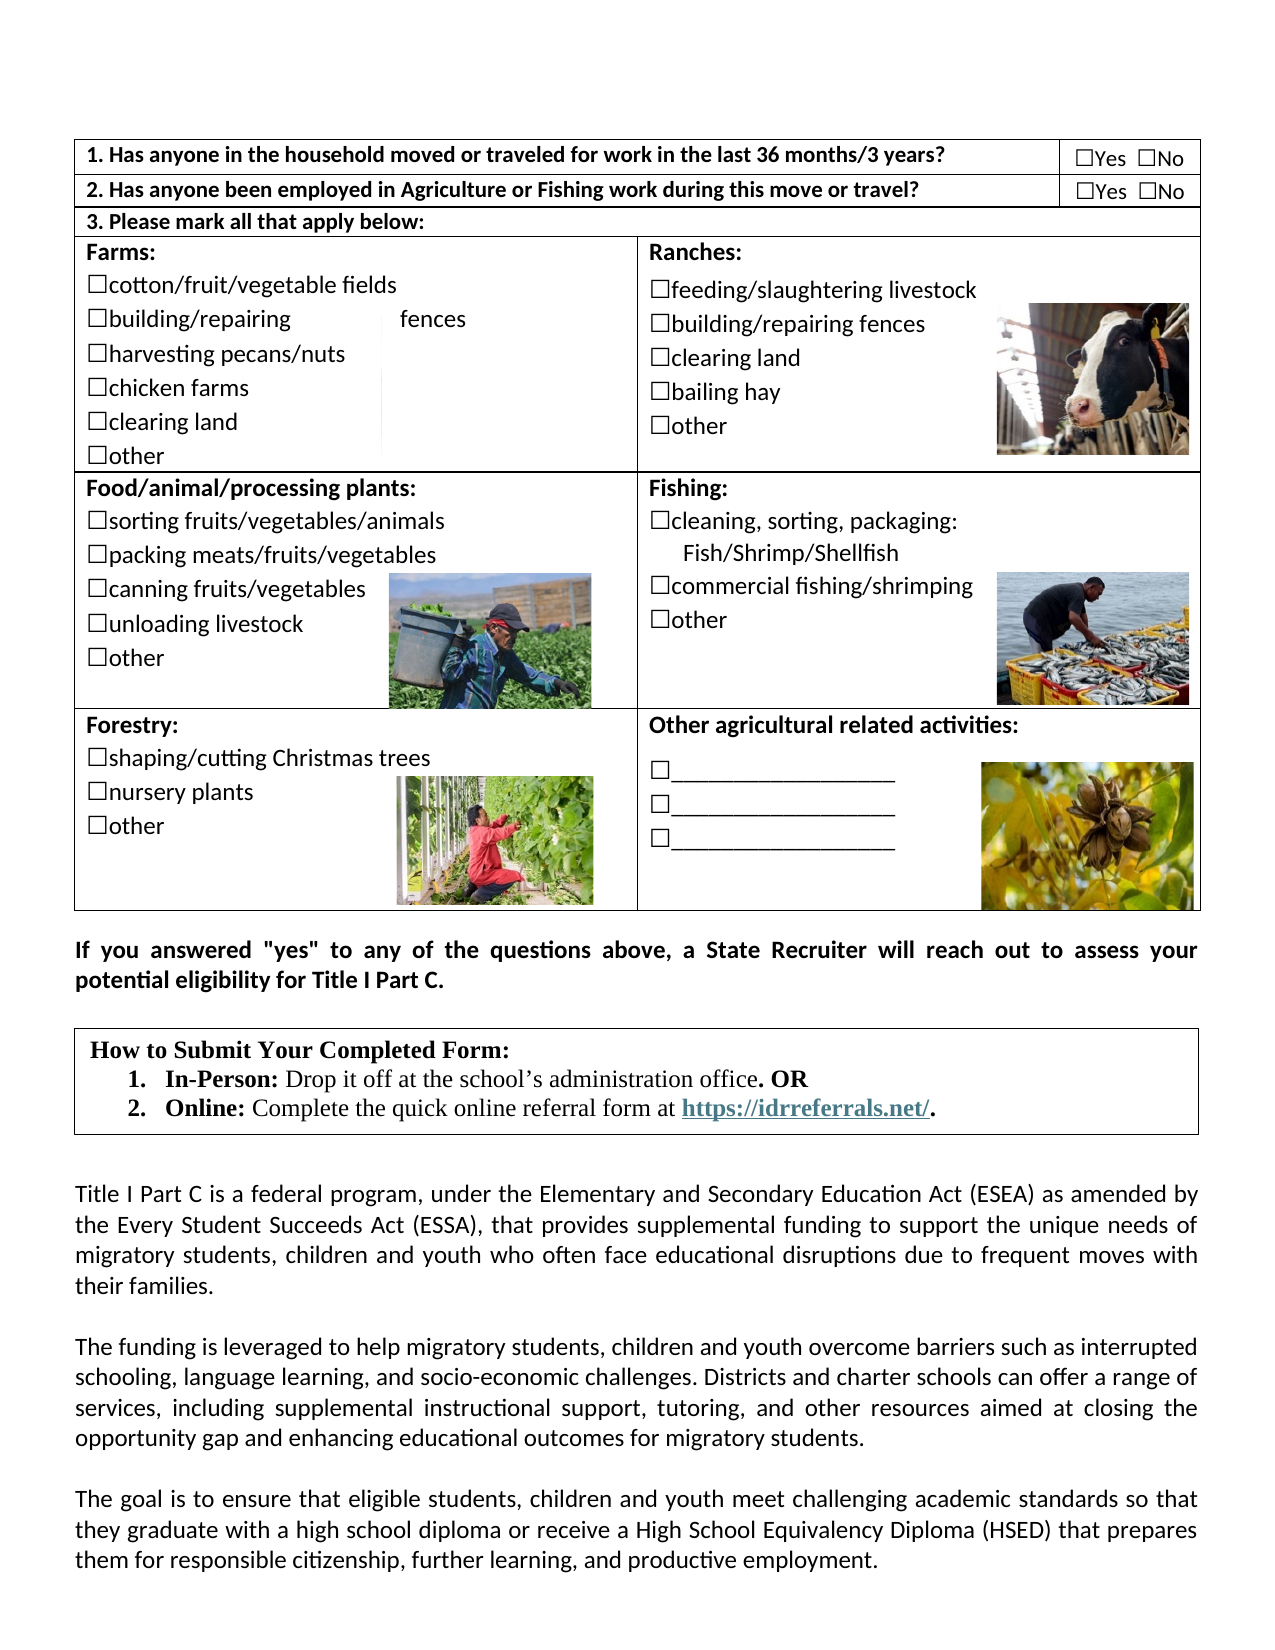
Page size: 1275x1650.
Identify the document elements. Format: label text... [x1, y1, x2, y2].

table_header Yes No [1060, 140, 1200, 174]
picture [981, 762, 1194, 910]
table_cell Ranches: feeding/slaughtering livestock building/repairing fences clearing land bailing hay other [638, 237, 1200, 471]
table_cell Farms: cotton/fruit/vegetable fields building/repairing fences harvesting pecans/nuts chicken farms clearing land other [75, 237, 637, 471]
text If you answered "yes" to any of the questions above, a State Recruiter will reach out to assess your potential eligibility for Title I Part C. [75, 934, 1200, 995]
subtitle The goal is to ensure that eligible students, children and youth meet challenging academic standards so that they graduate with a high school diploma or receive a High School Equivalency Diploma (HSED) that prepares them for responsible citizenship, further learning, and productive employment. [75, 1483, 1200, 1575]
table_cell Fishing: cleaning, sorting, packaging: Fish/Shrimp/Shellfish commercial fishing/shrimping other [638, 473, 1200, 708]
subtitle The funding is leveraged to help migratory students, children and youth overcome barriers such as interrupted schooling, language learning, and socio-economic challenges. Districts and charter schools can offer a range of services, including supplemental instructional support, tutoring, and other resources aimed at closing the opportunity gap and enhancing educational outcomes for migratory students. [75, 1331, 1200, 1453]
table_cell 3. Please mark all that apply below: [75, 208, 1200, 236]
table_cell Other agricultural related activities: __________________ __________________ __________________ [638, 709, 1200, 910]
picture [995, 303, 1194, 457]
table_cell Forestry: shaping/cutting Christmas trees nursery plants other [75, 709, 637, 910]
table_cell Food/animal/processing plants: sorting fruits/vegetables/animals packing meats/fruits/vegetables canning fruits/vegetables unloading livestock other [75, 473, 637, 708]
picture [396, 776, 594, 905]
table_header 1. Has anyone in the household moved or traveled for work in the last 36 months/3 years? [75, 140, 1059, 174]
table_cell Yes No [1060, 175, 1200, 206]
subtitle Title I Part C is a federal program, under the Elementary and Secondary Education Act (ESEA) as amended by the Every Student Succeeds Act (ESSA), that provides supplemental funding to support the unique needs of migratory students, children and youth who often face educational disruptions due to frequent moves with their families. [75, 1178, 1200, 1300]
table_cell 2. Has anyone been employed in Agriculture or Fishing work during this move or travel? [75, 175, 1059, 206]
picture [388, 573, 592, 709]
